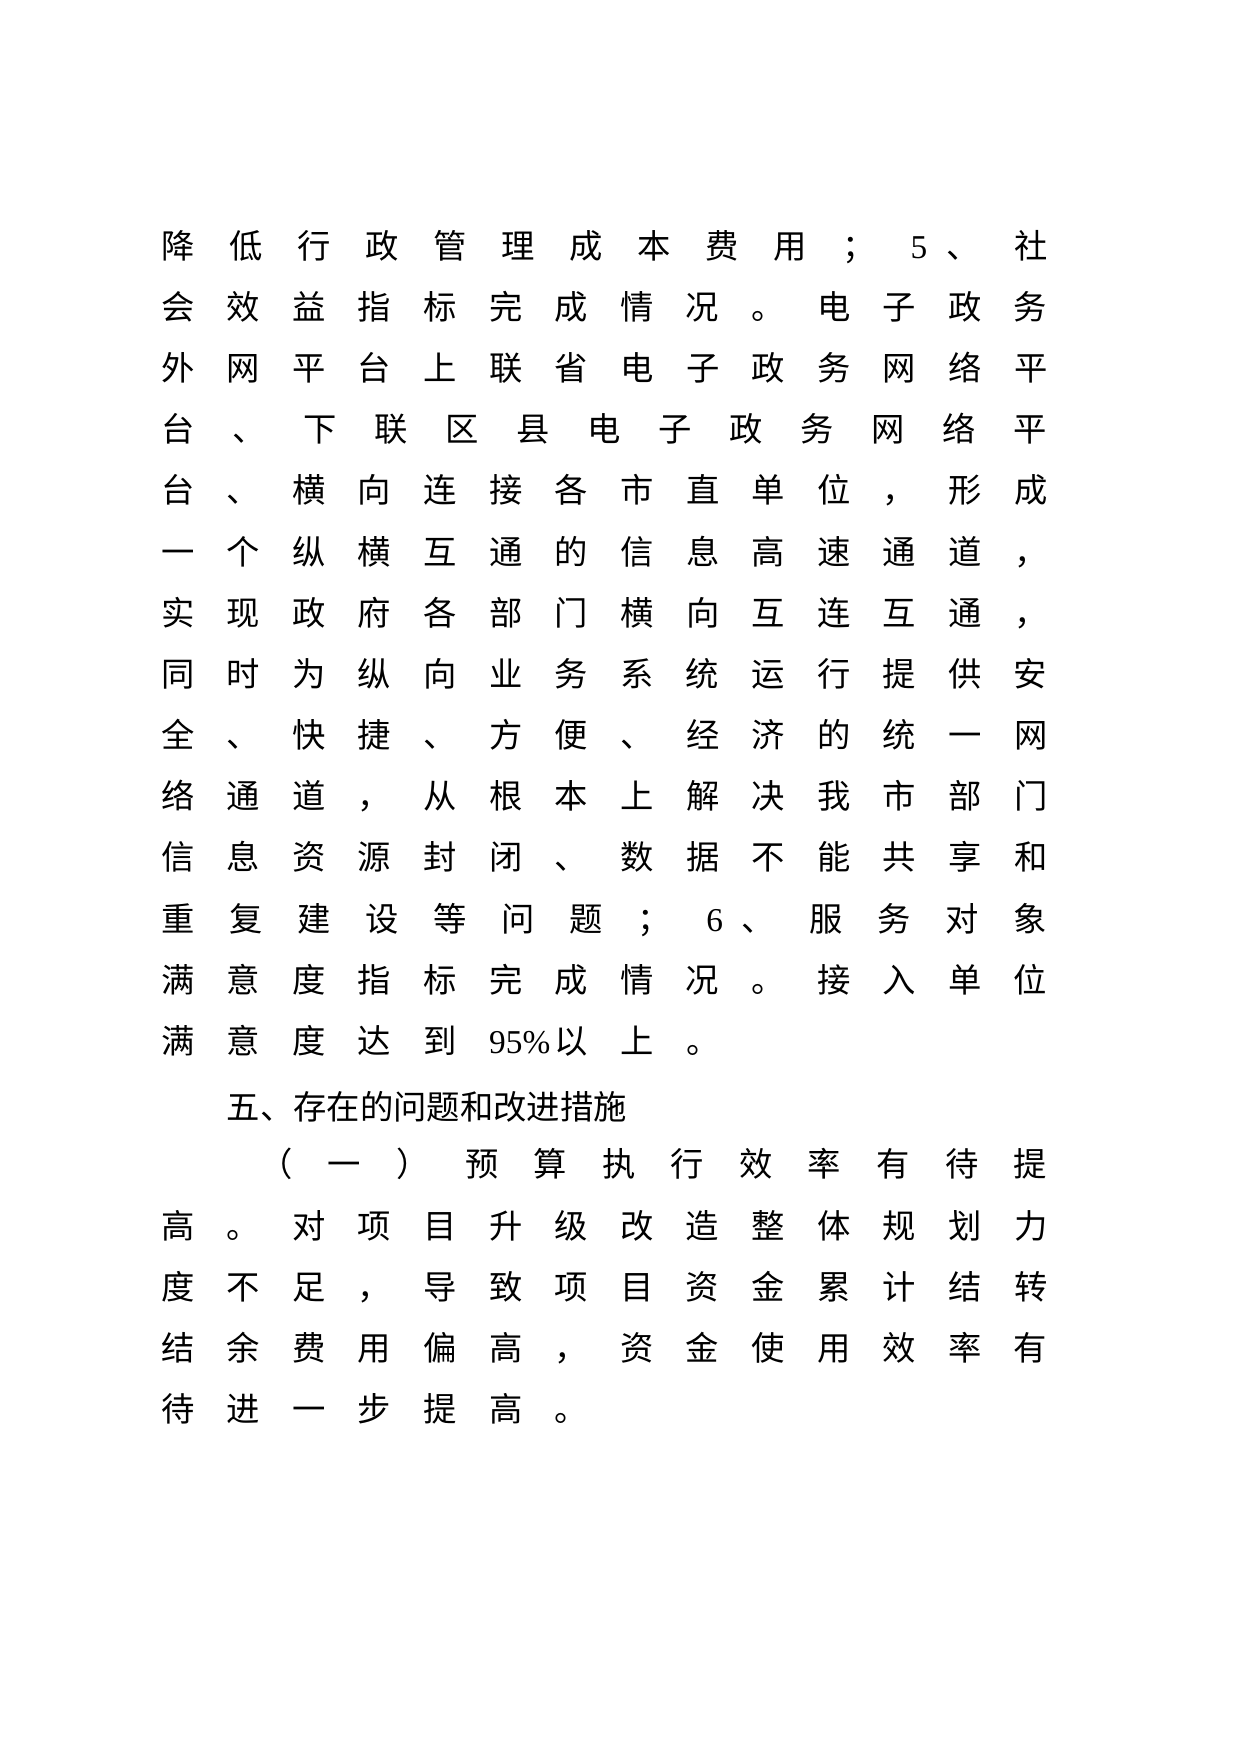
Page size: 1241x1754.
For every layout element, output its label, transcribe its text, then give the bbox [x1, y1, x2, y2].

list 五、存在的问题和改进措施 [161, 1069, 1079, 1132]
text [161, 213, 1079, 1069]
text （一）预算执行效率有待提高。对项目升级改造整体规划力度不足，导致项目资金累计结转结余费用偏高，资金使用效率有待进一步提高。 [161, 1132, 1079, 1437]
